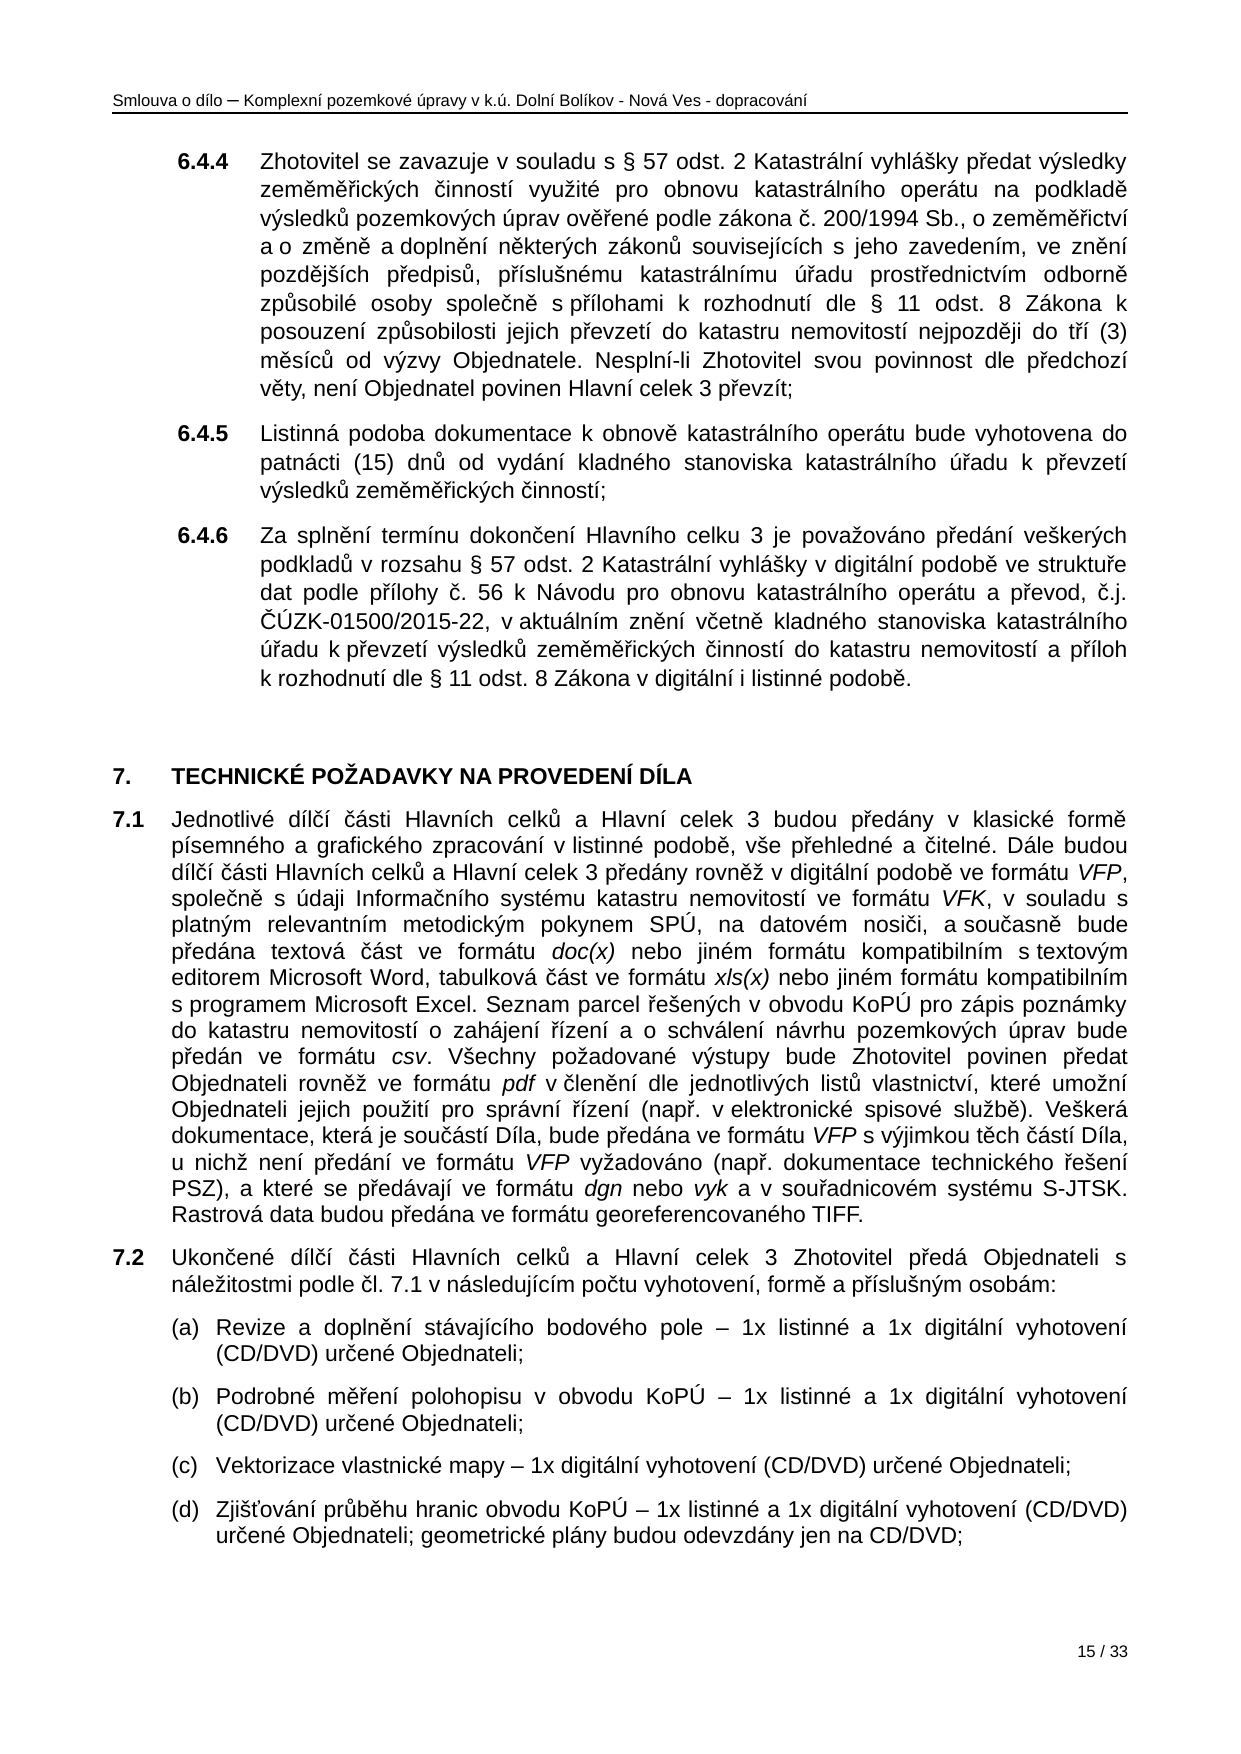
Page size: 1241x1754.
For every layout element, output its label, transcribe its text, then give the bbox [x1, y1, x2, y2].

text Ukončené dílčí části Hlavních celků a Hlavní celek 3 Zhotovitel předá Objednateli s náležitostmi podle čl. 7.1 v následujícím počtu vyhotovení, formě a příslušným osobám: [112, 1244, 1128, 1297]
list Vektorizace vlastnické mapy – 1x digitální vyhotovení (CD/DVD) určené Objednateli; [171, 1452, 1128, 1479]
text Za splnění termínu dokončení Hlavního celku 3 je považováno předání veškerých podkladů v rozsahu § 57 odst. 2 Katastrální vyhlášky v digitální podobě ve struktuře dat podle přílohy č. 56 k Návodu pro obnovu katastrálního operátu a převod, č.j. ČÚZK-01500/2015-22, v aktuálním znění včetně kladného stanoviska katastrálního úřadu k převzetí výsledků zeměměřických činností do katastru nemovitostí a příloh k rozhodnutí dle § 11 odst. 8 Zákona v digitální i listinné podobě. [177, 522, 1128, 691]
list Zjišťování průběhu hranic obvodu KoPÚ – 1x listinné a 1x digitální vyhotovení (CD/DVD) určené Objednateli; geometrické plány budou odevzdány jen na CD/DVD; [171, 1496, 1128, 1548]
list Podrobné měření polohopisu v obvodu KoPÚ – 1x listinné a 1x digitální vyhotovení (CD/DVD) určené Objednateli; [171, 1383, 1128, 1436]
list Revize a doplnění stávajícího bodového pole – 1x listinné a 1x digitální vyhotovení (CD/DVD) určené Objednateli; [171, 1314, 1128, 1366]
text Technické požadavky na provedení díla [112, 763, 1128, 789]
text Listinná podoba dokumentace k obnově katastrálního operátu bude vyhotovena do patnácti (15) dnů od vydání kladného stanoviska katastrálního úřadu k převzetí výsledků zeměměřických činností; [177, 420, 1128, 503]
text Jednotlivé dílčí části Hlavních celků a Hlavní celek 3 budou předány v klasické formě písemného a grafického zpracování v listinné podobě, vše přehledné a čitelné. Dále budou dílčí části Hlavních celků a Hlavní celek 3 předány rovněž v digitální podobě ve formátu VFP, společně s údaji Informačního systému katastru nemovitostí ve formátu VFK, v souladu s platným relevantním metodickým pokynem SPÚ, na datovém nosiči, a současně bude předána textová část ve formátu doc(x) nebo jiném formátu kompatibilním s textovým editorem Microsoft Word, tabulková část ve formátu xls(x) nebo jiném formátu kompatibilním s programem Microsoft Excel. Seznam parcel řešených v obvodu KoPÚ pro zápis poznámky do katastru nemovitostí o zahájení řízení a o schválení návrhu pozemkových úprav bude předán ve formátu csv. Všechny požadované výstupy bude Zhotovitel povinen předat Objednateli rovněž ve formátu pdf v členění dle jednotlivých listů vlastnictví, které umožní Objednateli jejich použití pro správní řízení (např. v elektronické spisové službě). Veškerá dokumentace, která je součástí Díla, bude předána ve formátu VFP s výjimkou těch částí Díla, u nichž není předání ve formátu VFP vyžadováno (např. dokumentace technického řešení PSZ), a které se předávají ve formátu dgn nebo vyk a v souřadnicovém systému S-JTSK. Rastrová data budou předána ve formátu georeferencovaného TIFF. [112, 806, 1128, 1228]
text Zhotovitel se zavazuje v souladu s § 57 odst. 2 Katastrální vyhlášky předat výsledky zeměměřických činností využité pro obnovu katastrálního operátu na podkladě výsledků pozemkových úprav ověřené podle zákona č. 200/1994 Sb., o zeměměřictví a o změně a doplnění některých zákonů souvisejících s jeho zavedením, ve znění pozdějších předpisů, příslušnému katastrálnímu úřadu prostřednictvím odborně způsobilé osoby společně s přílohami k rozhodnutí dle § 11 odst. 8 Zákona k posouzení způsobilosti jejich převzetí do katastru nemovitostí nejpozději do tří (3) měsíců od výzvy Objednatele. Nesplní-li Zhotovitel svou povinnost dle předchozí věty, není Objednatel povinen Hlavní celek 3 převzít; [177, 148, 1128, 402]
